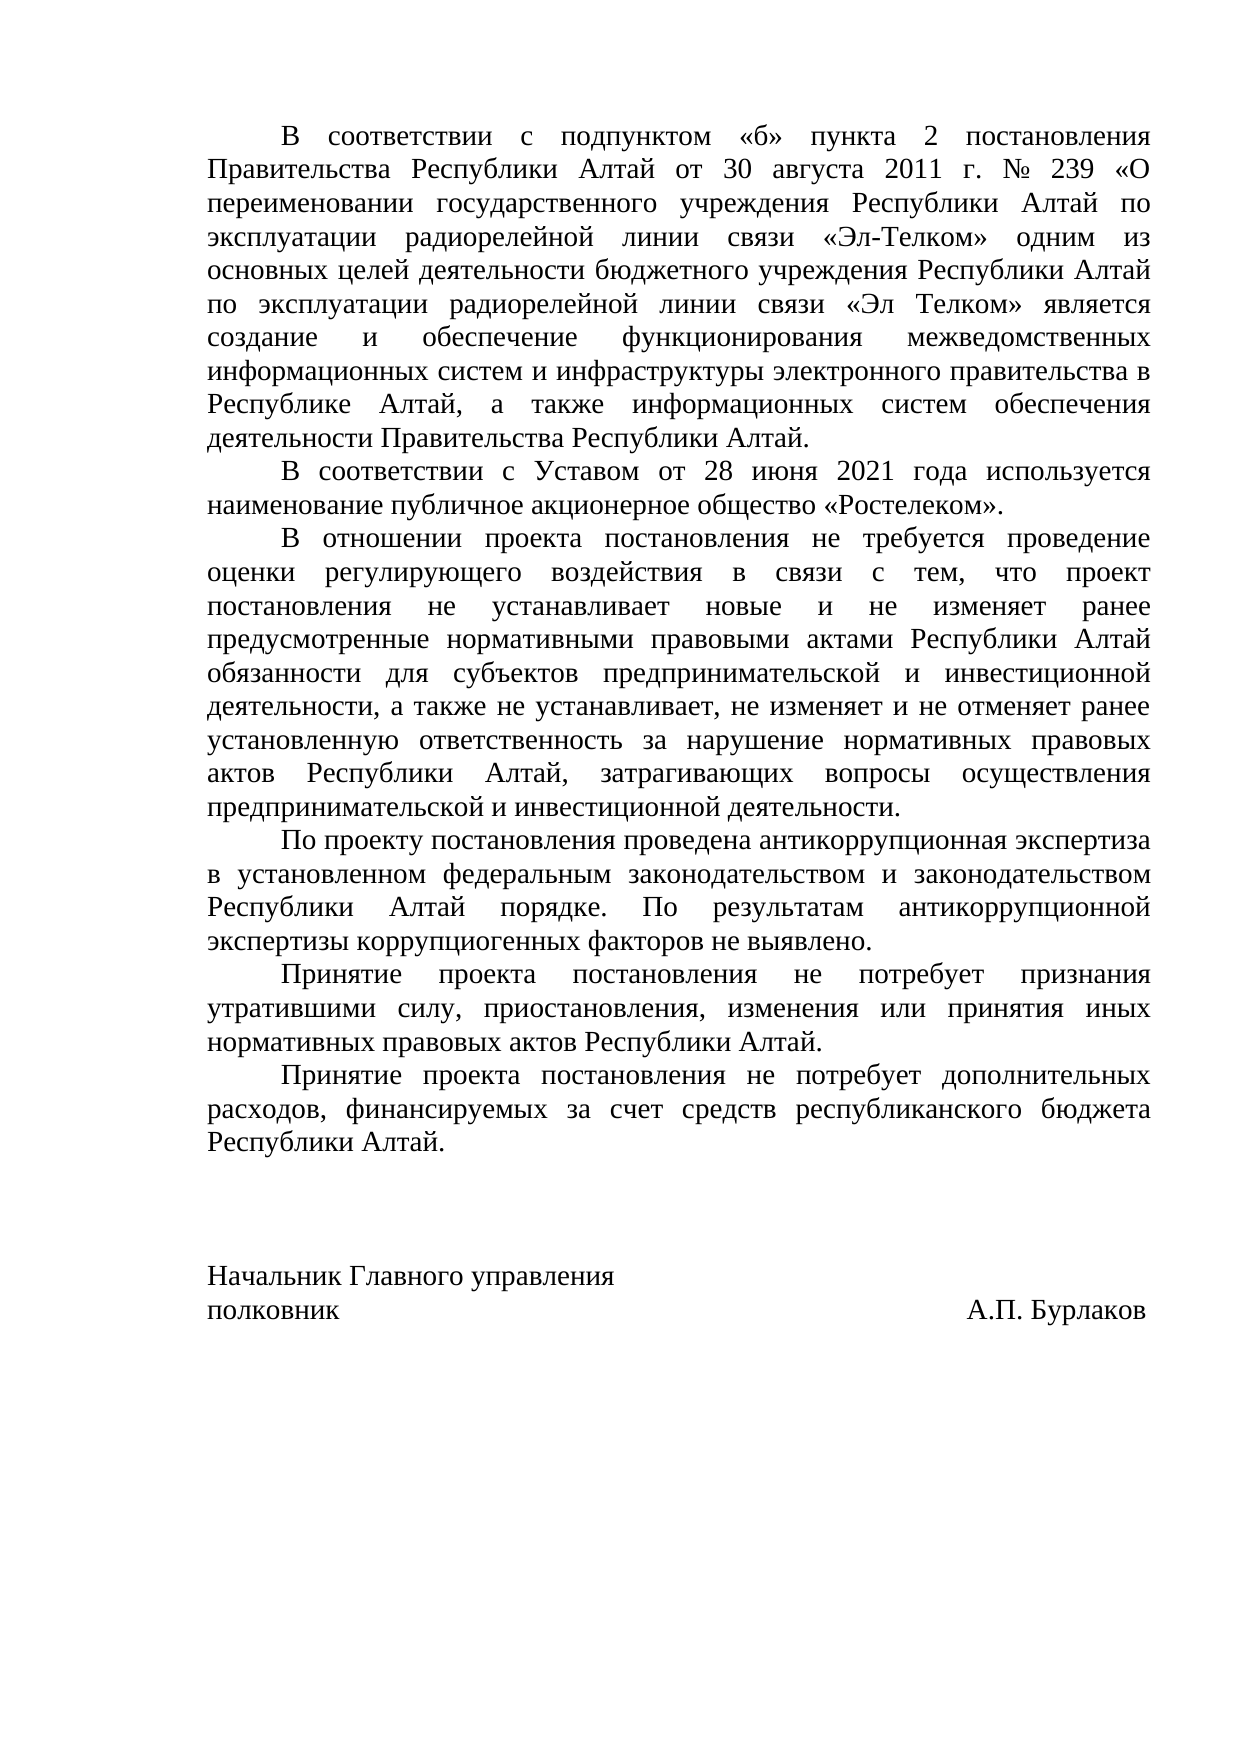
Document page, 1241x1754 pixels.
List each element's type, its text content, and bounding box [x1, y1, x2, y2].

text Принятие проекта постановления не потребует дополнительных расходов, финансируемых за счет средств республиканского бюджета Республики Алтай. [207, 1057, 1152, 1158]
text В отношении проекта постановления не требуется проведение оценки регулирующего воздействия в связи с тем, что проект постановления не устанавливает новые и не изменяет ранее предусмотренные нормативными правовыми актами Республики Алтай обязанности для субъектов предпринимательской и инвестиционной деятельности, а также не устанавливает, не изменяет и не отменяет ранее установленную ответственность за нарушение нормативных правовых актов Республики Алтай, затрагивающих вопросы осуществления предпринимательской и инвестиционной деятельности. [207, 521, 1152, 822]
text По проекту постановления проведена антикоррупционная экспертиза в установленном федеральным законодательством и законодательством Республики Алтай порядке. По результатам антикоррупционной экспертизы коррупциогенных факторов не выявлено. [207, 822, 1152, 957]
text В соответствии с подпунктом «б» пункта 2 постановления Правительства Республики Алтай от 30 августа 2011 г. № 239 «О переименовании государственного учреждения Республики Алтай по эксплуатации радиорелейной линии связи «Эл-Телком» одним из основных целей деятельности бюджетного учреждения Республики Алтай по эксплуатации радиорелейной линии связи «Эл Телком» является создание и обеспечение функционирования межведомственных информационных систем и инфраструктуры электронного правительства в Республике Алтай, а также информационных систем обеспечения деятельности Правительства Республики Алтай. [207, 118, 1152, 453]
text Принятие проекта постановления не потребует признания утратившими силу, приостановления, изменения или принятия иных нормативных правовых актов Республики Алтай. [207, 957, 1152, 1057]
text полковник А.П. Бурлаков [207, 1292, 1152, 1326]
text Начальник Главного управления [207, 1258, 1152, 1292]
text В соответствии с Уставом от 28 июня 2021 года используется наименование публичное акционерное общество «Ростелеком». [207, 453, 1152, 521]
